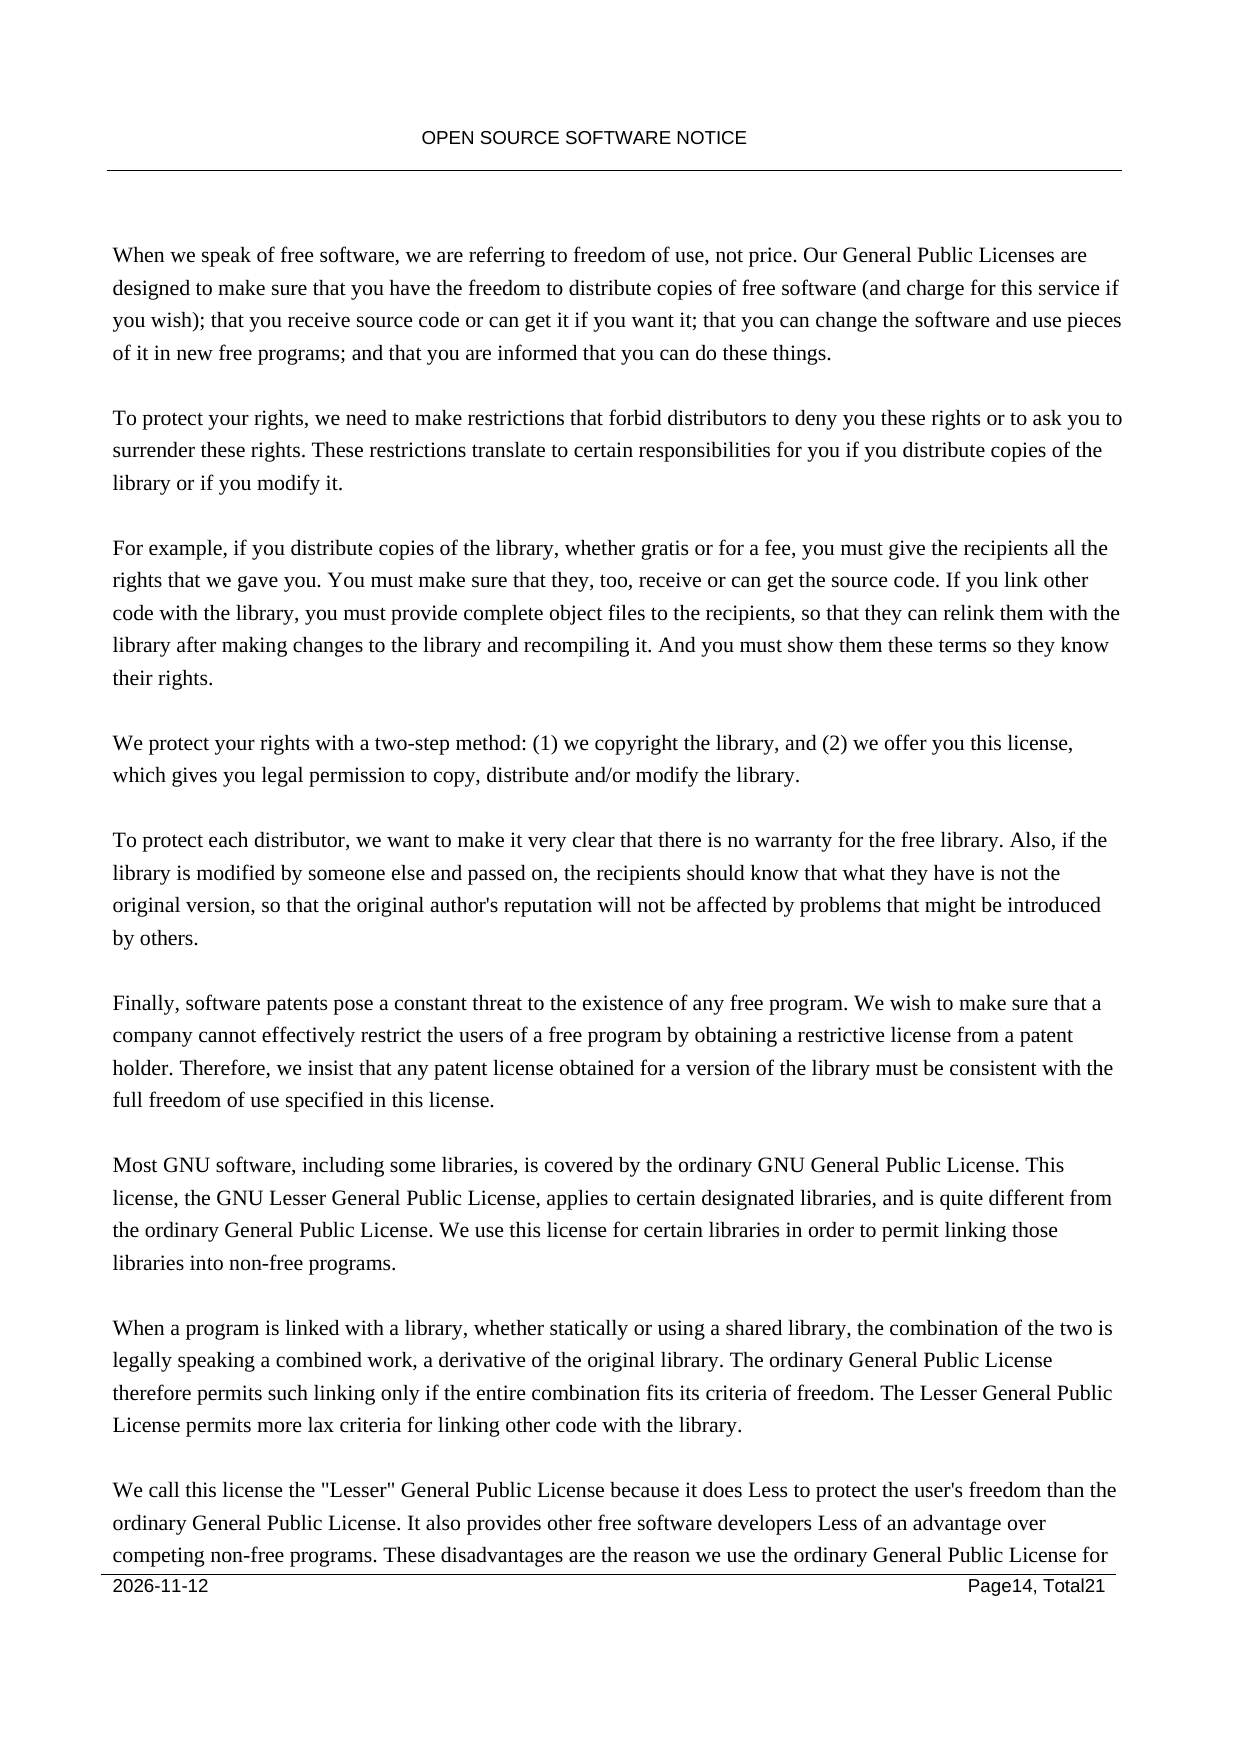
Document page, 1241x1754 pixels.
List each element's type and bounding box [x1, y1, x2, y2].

text [112, 206, 1128, 1571]
